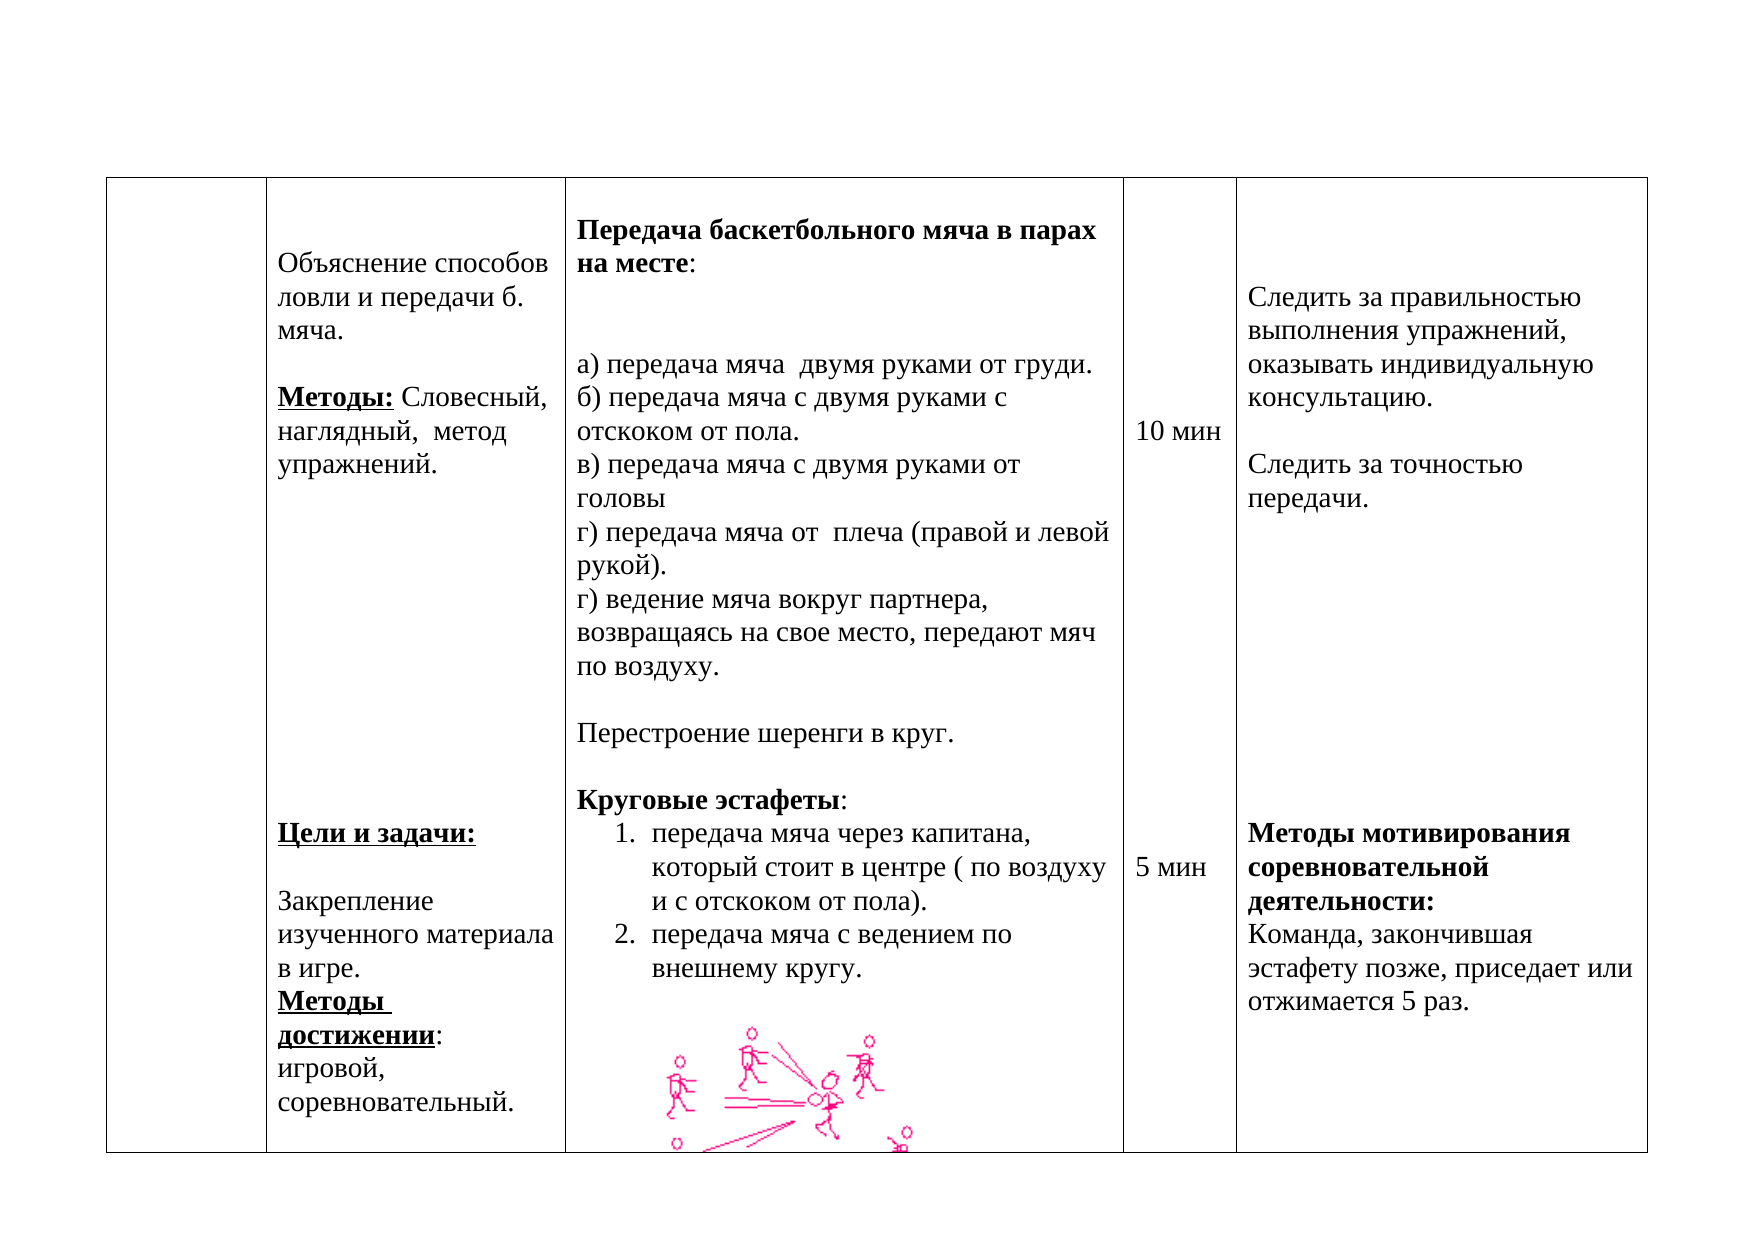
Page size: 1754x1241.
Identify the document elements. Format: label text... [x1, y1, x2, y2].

table_cell Передача баскетбольного мяча в парах на месте: а) передача мяча двумя руками от груди. б) передача мяча с двумя руками с отскоком от пола. в) передача мяча с двумя руками от головы г) передача мяча от плеча (правой и левой рукой). г) ведение мяча вокруг партнера, возвращаясь на свое место, передают мяч по воздуху. Перестроение шеренги в круг. Круговые эстафеты: передача мяча через капитана, который стоит в центре ( по воздуху и с отскоком от пола). передача мяча с ведением по внешнему кругу. [566, 178, 1123, 1152]
table_cell [107, 178, 266, 1152]
table_cell 10 мин 5 мин [1124, 178, 1236, 1152]
picture [664, 1016, 919, 1152]
table_cell Следить за правильностью выполнения упражнений, оказывать индивидуальную консультацию. Следить за точностью передачи. Методы мотивирования соревновательной деятельности: Команда, закончившая эстафету позже, приседает или отжимается 5 раз. [1237, 178, 1647, 1152]
table_cell Объяснение способов ловли и передачи б. мяча. Методы: Словесный, наглядный, метод упражнений. Цели и задачи: Закрепление изученного материала в игре. Методы достижении: игровой, соревновательный. [267, 178, 565, 1152]
